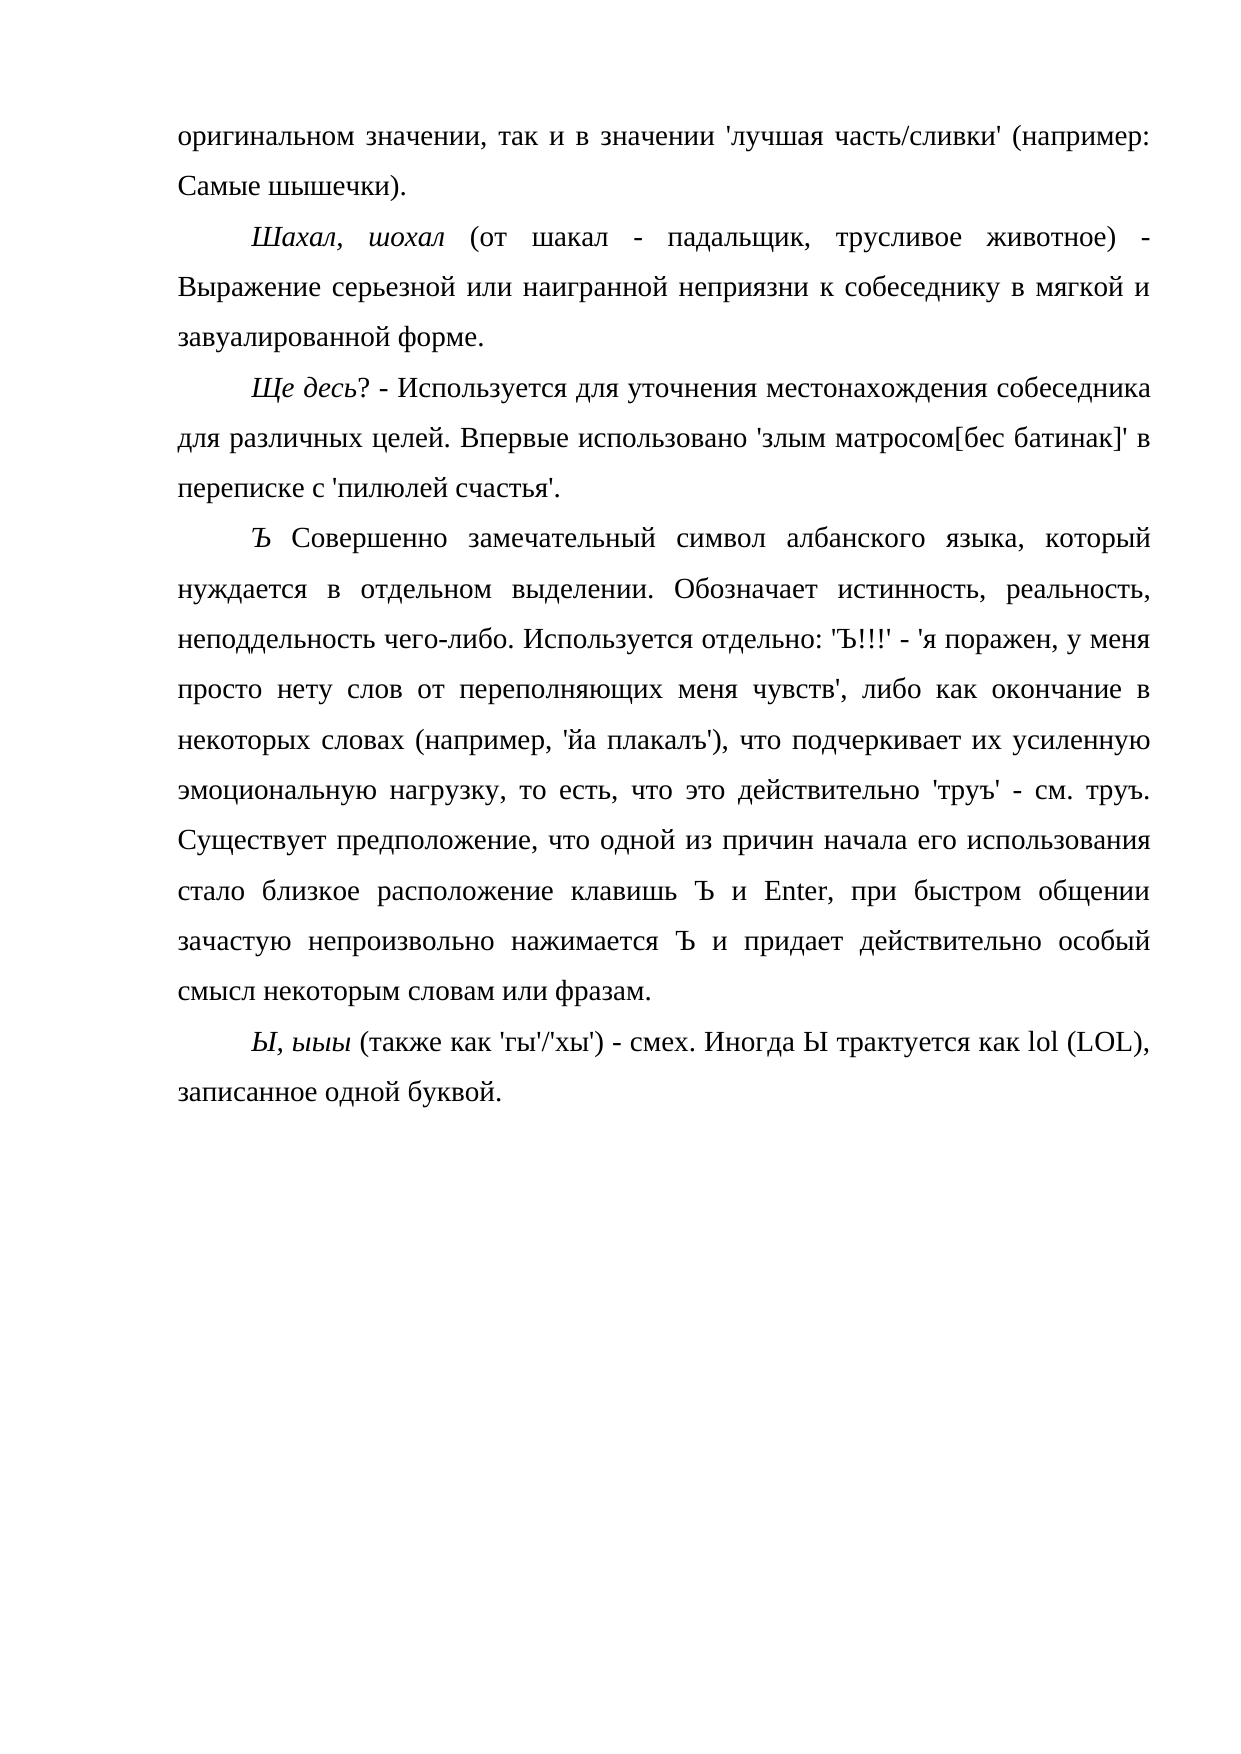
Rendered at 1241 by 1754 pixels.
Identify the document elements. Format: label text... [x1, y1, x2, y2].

text Ы, ыыы (также как 'гы'/'хы') - смех. Иногда Ы трактуется как lol (LOL), записанное одной буквой. [177, 1024, 1152, 1108]
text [177, 118, 1152, 202]
text Шахал, шохал (от шакал - падальщик, трусливое животное) - Выражение серьезной или наигранной неприязни к собеседнику в мягкой и завуалированной форме. [177, 219, 1152, 353]
text Ъ Совершенно замечательный символ албанского языка, который нуждается в отдельном выделении. Обозначает истинность, реальность, неподдельность чего-либо. Используется отдельно: 'Ъ!!!' - 'я поражен, у меня просто нету слов от переполняющих меня чувств', либо как окончание в некоторых словах (например, 'йа плакалъ'), что подчеркивает их усиленную эмоциональную нагрузку, то есть, что это действительно 'труъ' - см. труъ. Существует предположение, что одной из причин начала его использования стало близкое расположение клавишь Ъ и Enter, при быстром общении зачастую непроизвольно нажимается Ъ и придает действительно особый смысл некоторым словам или фразам. [177, 521, 1152, 1007]
text Ще десь? - Используется для уточнения местонахождения собеседника для различных целей. Впервые использовано 'злым матросом[бес батинак]' в переписке с 'пилюлей счастья'. [177, 370, 1152, 504]
